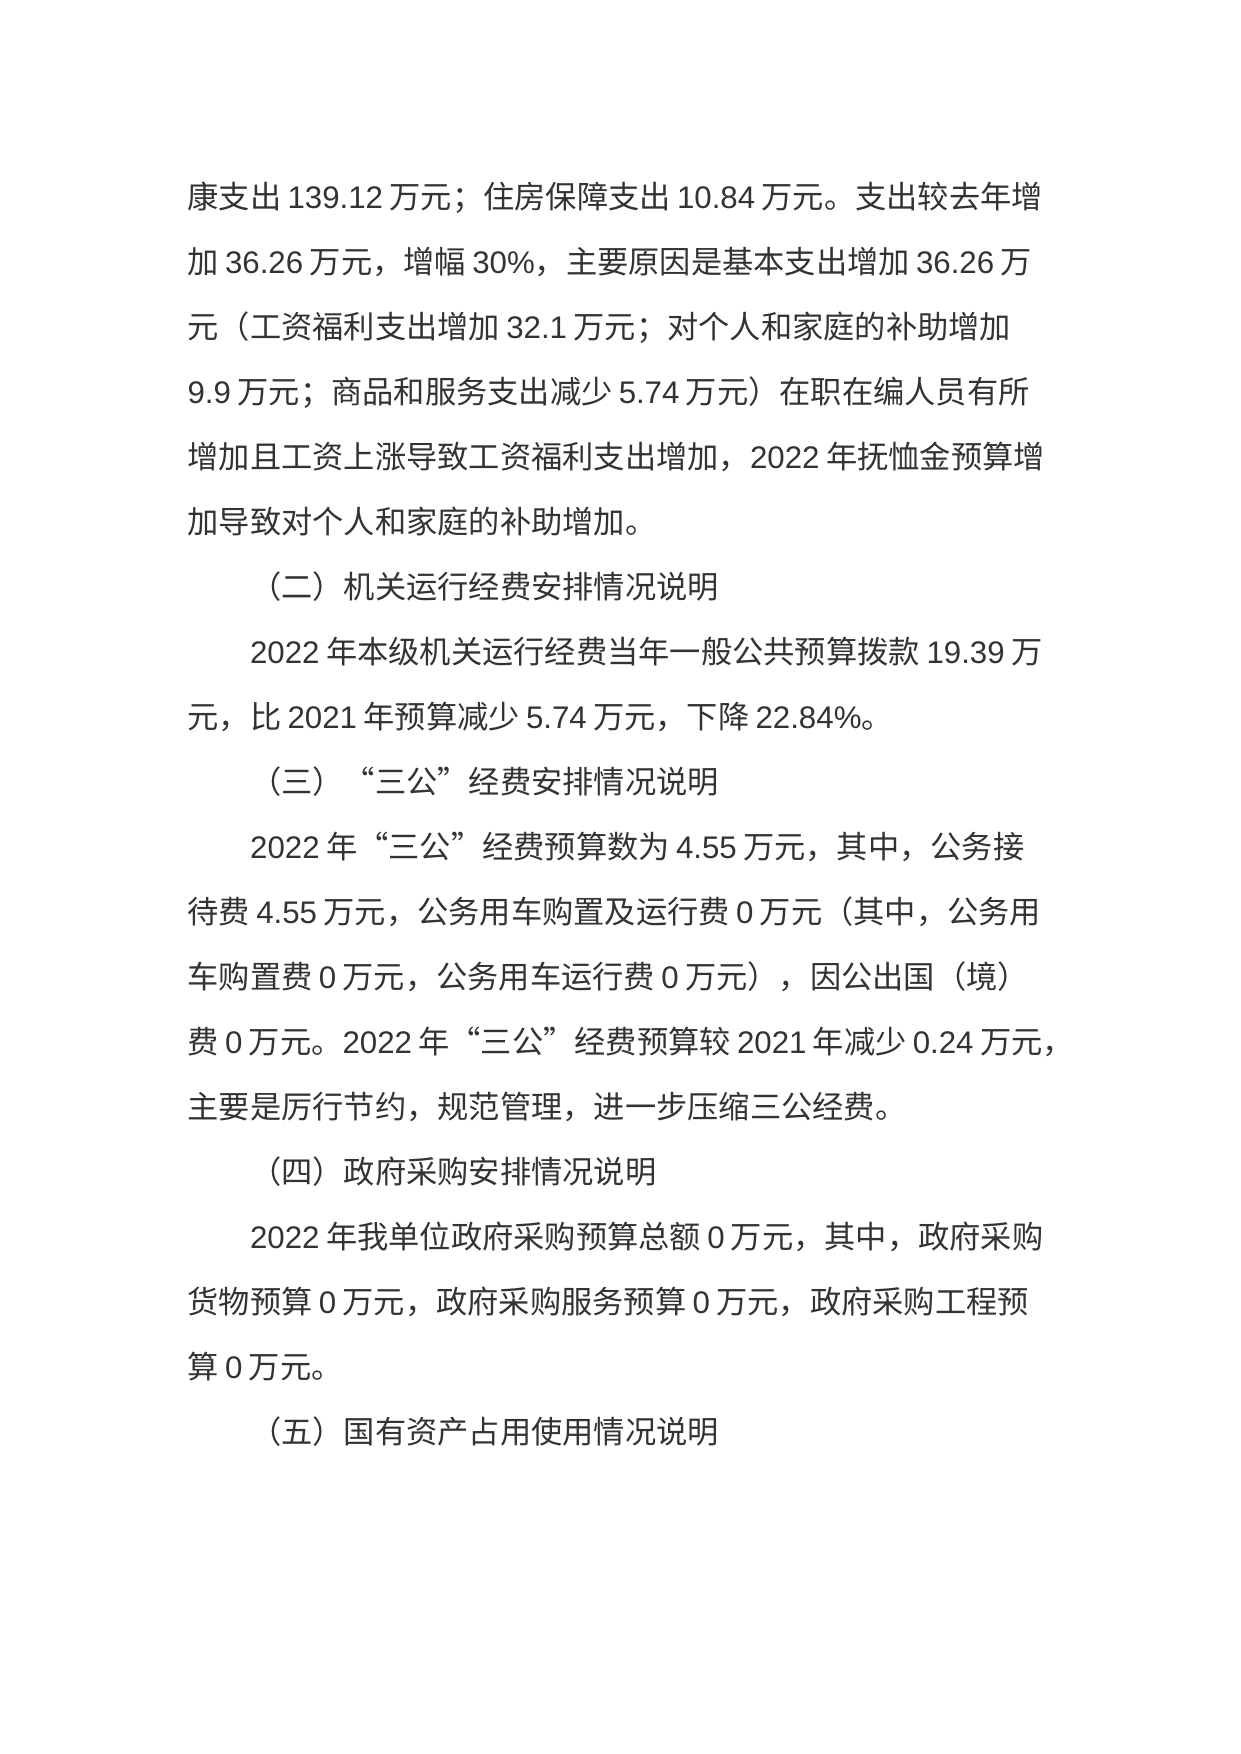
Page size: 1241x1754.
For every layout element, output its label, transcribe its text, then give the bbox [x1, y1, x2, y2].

text 2022年“三公”经费预算数为4.55万元，其中，公务接待费4.55万元，公务用车购置及运行费0万元（其中，公务用车购置费0万元，公务用车运行费0万元），因公出国（境）费0万元。2022年“三公”经费预算较2021年减少0.24万元，主要是厉行节约，规范管理，进一步压缩三公经费。 [187, 812, 1053, 1137]
text 2022年本级机关运行经费当年一般公共预算拨款 19.39万元，比2021年预算减少5.74万元，下降22.84%。 [187, 617, 1053, 747]
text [187, 162, 1053, 552]
text 2022年我单位政府采购预算总额0万元，其中，政府采购货物预算0万元，政府采购服务预算0万元，政府采购工程预算0万元。 [187, 1202, 1053, 1397]
text （四）政府采购安排情况说明 [187, 1137, 1053, 1202]
text （五）国有资产占用使用情况说明 [187, 1397, 1053, 1462]
text （二）机关运行经费安排情况说明 [187, 552, 1053, 617]
text （三）“三公”经费安排情况说明 [187, 747, 1053, 812]
